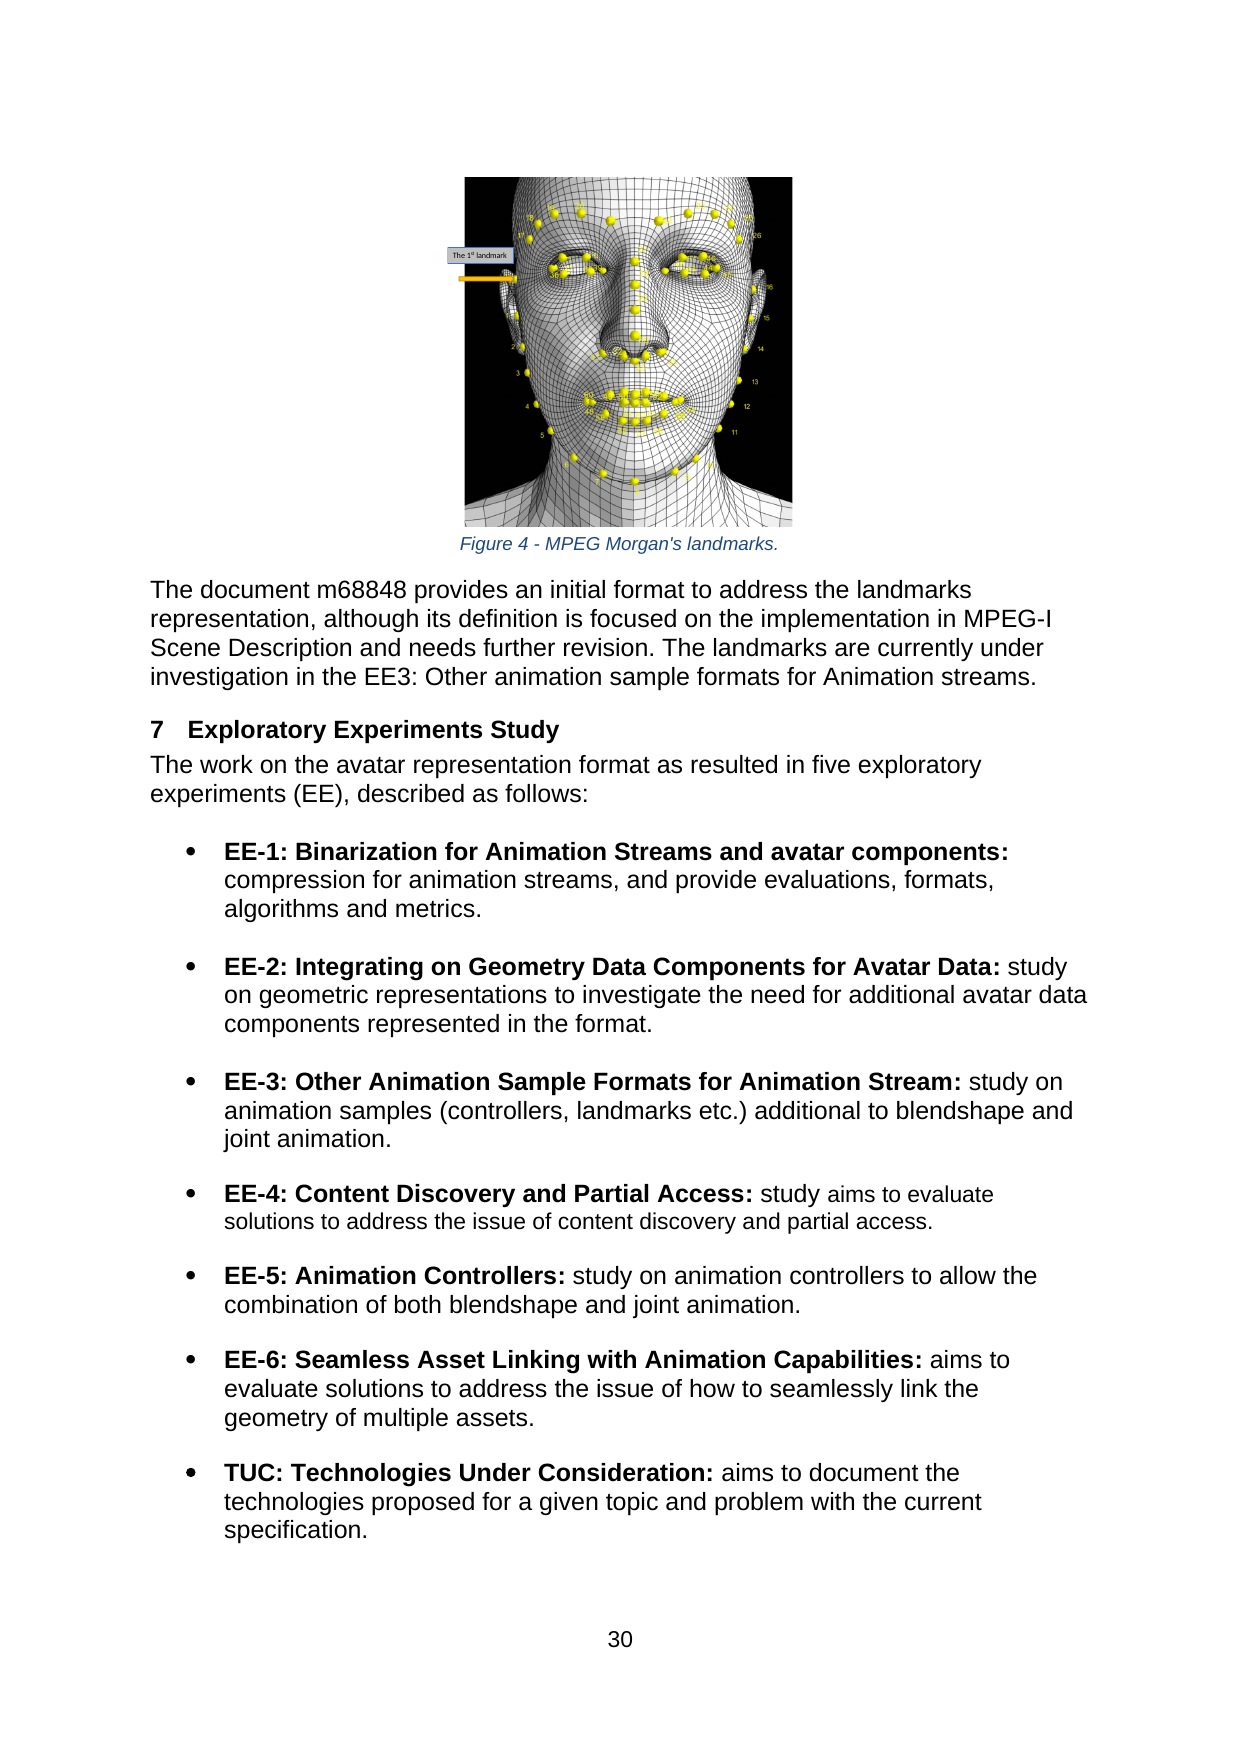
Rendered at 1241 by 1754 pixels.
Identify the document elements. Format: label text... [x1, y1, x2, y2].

list EE-2: Integrating on Geometry Data Components for Avatar Data: study on geometric representations to investigate the need for additional avatar data components represented in the format. [186, 952, 1090, 1038]
list EE-4: Content Discovery and Partial Access: study aims to evaluate solutions to address the issue of content discovery and partial access. [186, 1179, 1090, 1235]
text Figure 4 - MPEG Morgan's landmarks. [150, 533, 1090, 554]
list TUC: Technologies Under Consideration: aims to document the technologies proposed for a given topic and problem with the current specification. [186, 1458, 1090, 1544]
list EE-6: Seamless Asset Linking with Animation Capabilities: aims to evaluate solutions to address the issue of how to seamlessly link the geometry of multiple assets. [186, 1345, 1090, 1431]
list EE-3: Other Animation Sample Formats for Animation Stream: study on animation samples (controllers, landmarks etc.) additional to blendshape and joint animation. [186, 1067, 1090, 1153]
list EE-5: Animation Controllers: study on animation controllers to allow the combination of both blendshape and joint animation. [186, 1261, 1090, 1319]
text The work on the avatar representation format as resulted in five exploratory experiments (EE), described as follows: [150, 750, 1090, 808]
subtitle Exploratory Experiments Study [150, 715, 1090, 744]
list EE-1: Binarization for Animation Streams and avatar components: compression for animation streams, and provide evaluations, formats, algorithms and metrics. [186, 837, 1090, 923]
text The document m68848 provides an initial format to address the landmarks representation, although its definition is focused on the implementation in MPEG-I Scene Description and needs further revision. The landmarks are currently under investigation in the EE3: Other animation sample formats for Animation streams. [150, 575, 1090, 690]
